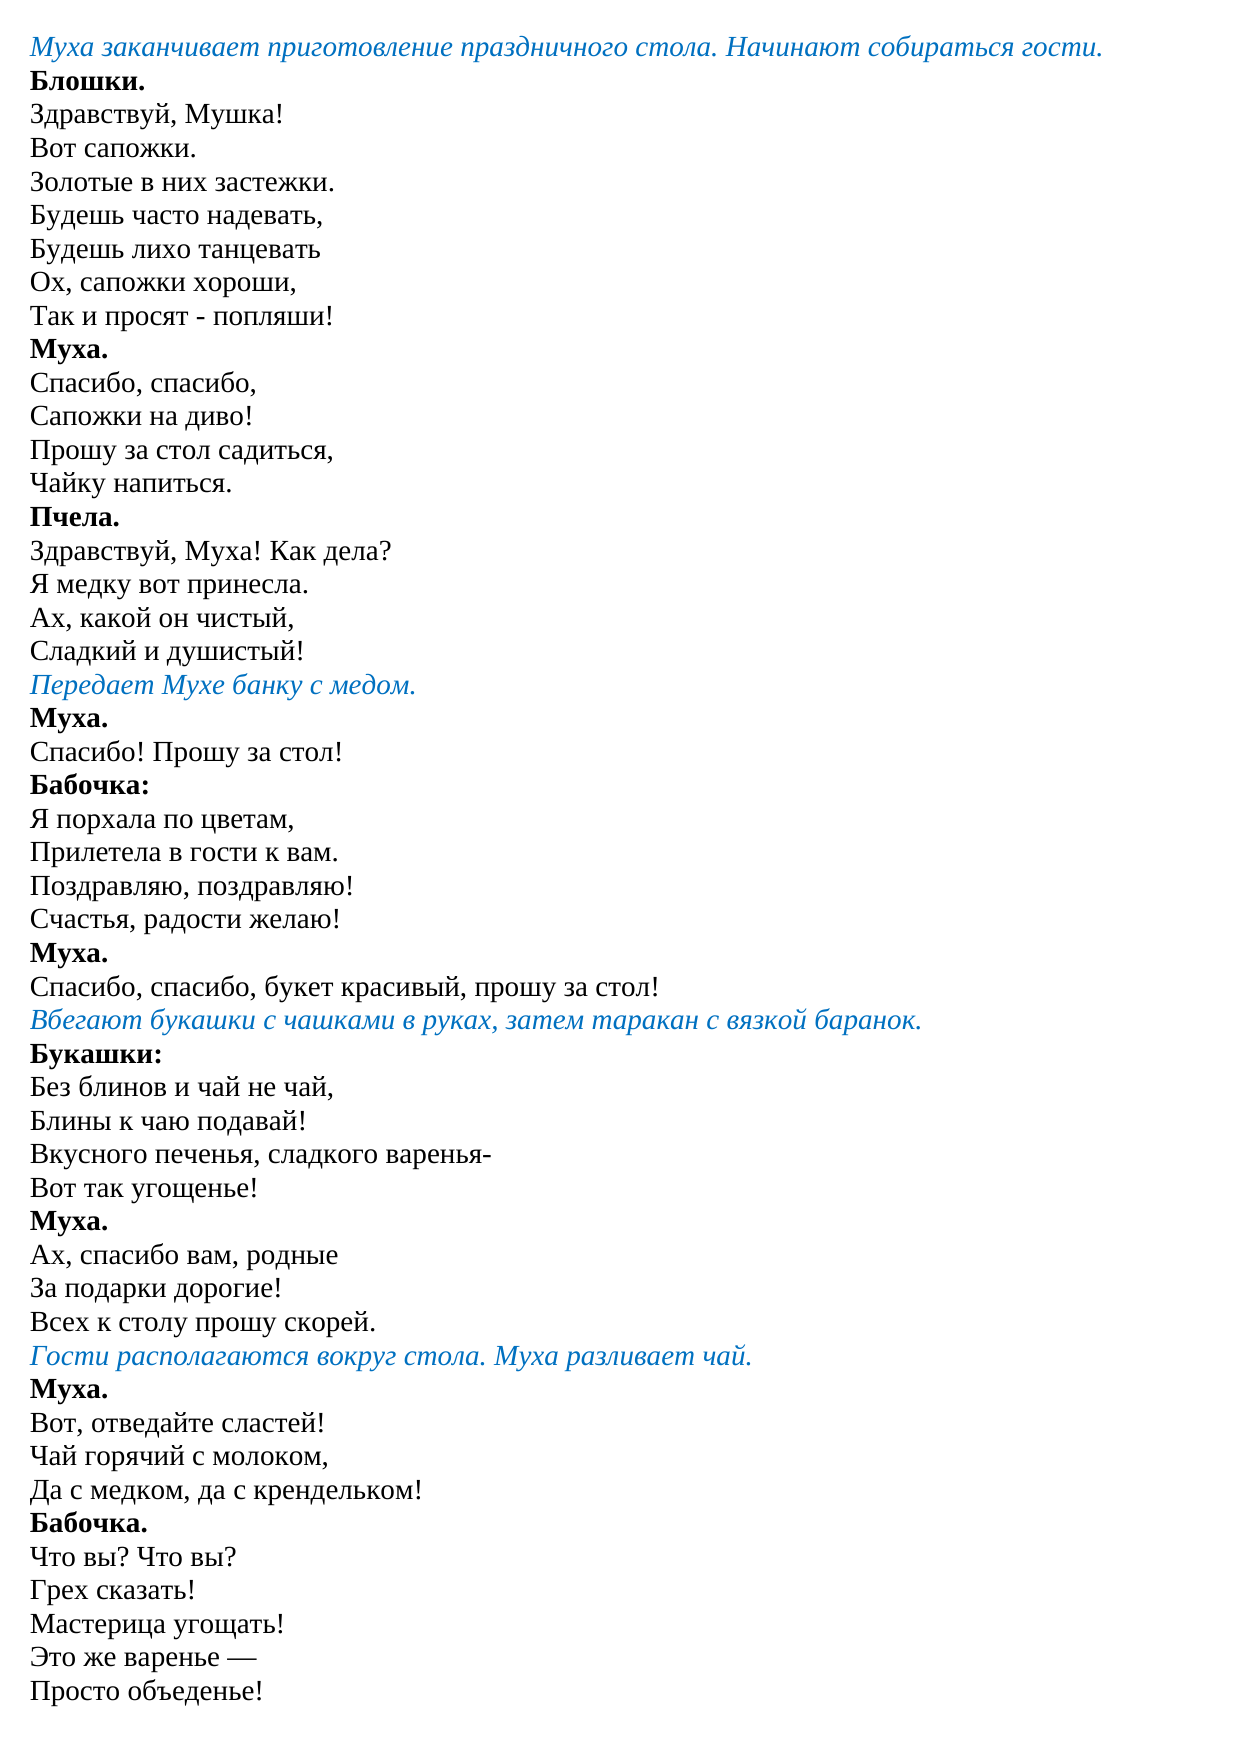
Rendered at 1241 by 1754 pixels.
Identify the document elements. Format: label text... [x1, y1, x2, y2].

text Будешь часто надевать, [29, 197, 1211, 231]
text Счастья, радости желаю! [29, 902, 1211, 935]
text Я медку вот принесла. [29, 566, 1211, 600]
text Вкусного печенья, сладкого варенья- [29, 1136, 1211, 1170]
text Да с медком, да с крендельком! [29, 1472, 1211, 1505]
text За подарки дорогие! [29, 1271, 1211, 1304]
text Грех сказать! [29, 1572, 1211, 1606]
text Прошу за стол садиться, [29, 432, 1211, 466]
text Будешь лихо танцевать [29, 231, 1211, 264]
text Чайку напиться. [29, 466, 1211, 499]
text Сладкий и душистый! [29, 633, 1211, 667]
text Муха. [29, 1371, 1211, 1405]
text Мастерица угощать! [29, 1606, 1211, 1639]
text Всех к столу прошу скорей. [29, 1304, 1211, 1338]
text Спасибо, спасибо, букет красивый, прошу за стол! [29, 969, 1211, 1002]
text Муха. [29, 700, 1211, 734]
text Вот сапожки. [29, 130, 1211, 164]
text Вбегают букашки с чашками в руках, затем таракан с вязкой баранок. [29, 1002, 1211, 1036]
text Ох, сапожки хороши, [29, 264, 1211, 298]
text Муха. [29, 1203, 1211, 1237]
text Поздравляю, поздравляю! [29, 868, 1211, 902]
text Муха. [29, 331, 1211, 365]
text Вот так угощенье! [29, 1170, 1211, 1203]
text Так и просят - попляши! [29, 298, 1211, 331]
text Муха заканчивает приготовление праздничного стола. Начинают собираться гости. [29, 29, 1211, 63]
text Передает Мухе банку с медом. [29, 667, 1211, 700]
text Ах, какой он чистый, [29, 600, 1211, 633]
text Я порхала по цветам, [29, 801, 1211, 834]
text Муха. [29, 935, 1211, 969]
text Сапожки на диво! [29, 398, 1211, 432]
text Пчела. [29, 499, 1211, 533]
text Спасибо, спасибо, [29, 365, 1211, 398]
text Бабочка. [29, 1505, 1211, 1539]
text Золотые в них застежки. [29, 164, 1211, 197]
text Здравствуй, Муха! Как дела? [29, 533, 1211, 566]
text Чай горячий с молоком, [29, 1438, 1211, 1472]
text Вот, отведайте сластей! [29, 1405, 1211, 1438]
text Это же варенье — [29, 1639, 1211, 1673]
text Ах, спасибо вам, родные [29, 1237, 1211, 1271]
text Блины к чаю подавай! [29, 1103, 1211, 1136]
text Спасибо! Прошу за стол! [29, 734, 1211, 767]
text Без блинов и чай не чай, [29, 1069, 1211, 1103]
text Что вы? Что вы? [29, 1539, 1211, 1572]
text Здравствуй, Мушка! [29, 97, 1211, 130]
text Гости располагаются вокруг стола. Муха разливает чай. [29, 1338, 1211, 1371]
text Букашки: [29, 1036, 1211, 1069]
text Бабочка: [29, 767, 1211, 801]
text Просто объеденье! [29, 1673, 1211, 1707]
text Прилетела в гости к вам. [29, 834, 1211, 868]
text Блошки. [29, 63, 1211, 97]
